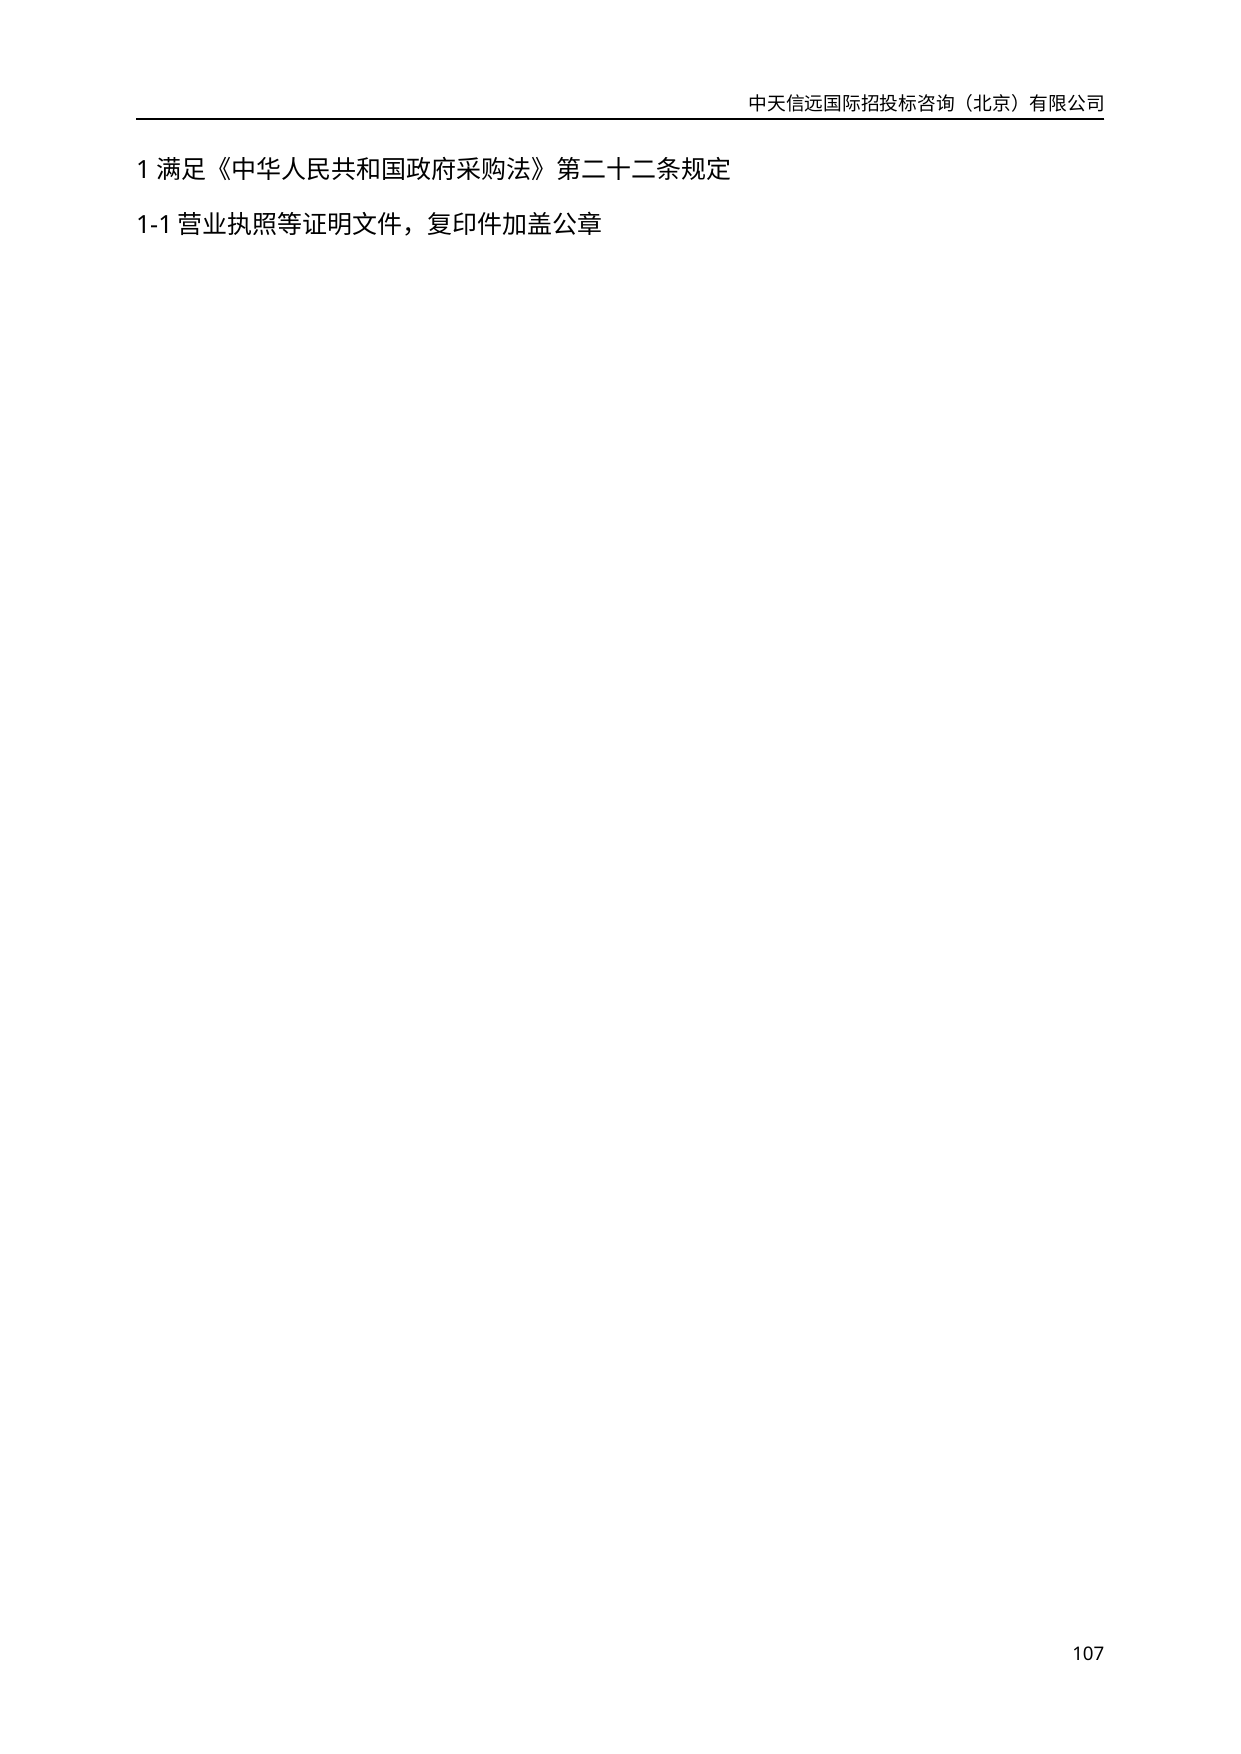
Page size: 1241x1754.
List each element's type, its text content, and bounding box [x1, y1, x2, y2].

text 1-1营业执照等证明文件，复印件加盖公章 [136, 204, 1104, 241]
text 1 满足《中华人民共和国政府采购法》第二十二条规定 [136, 150, 1104, 186]
